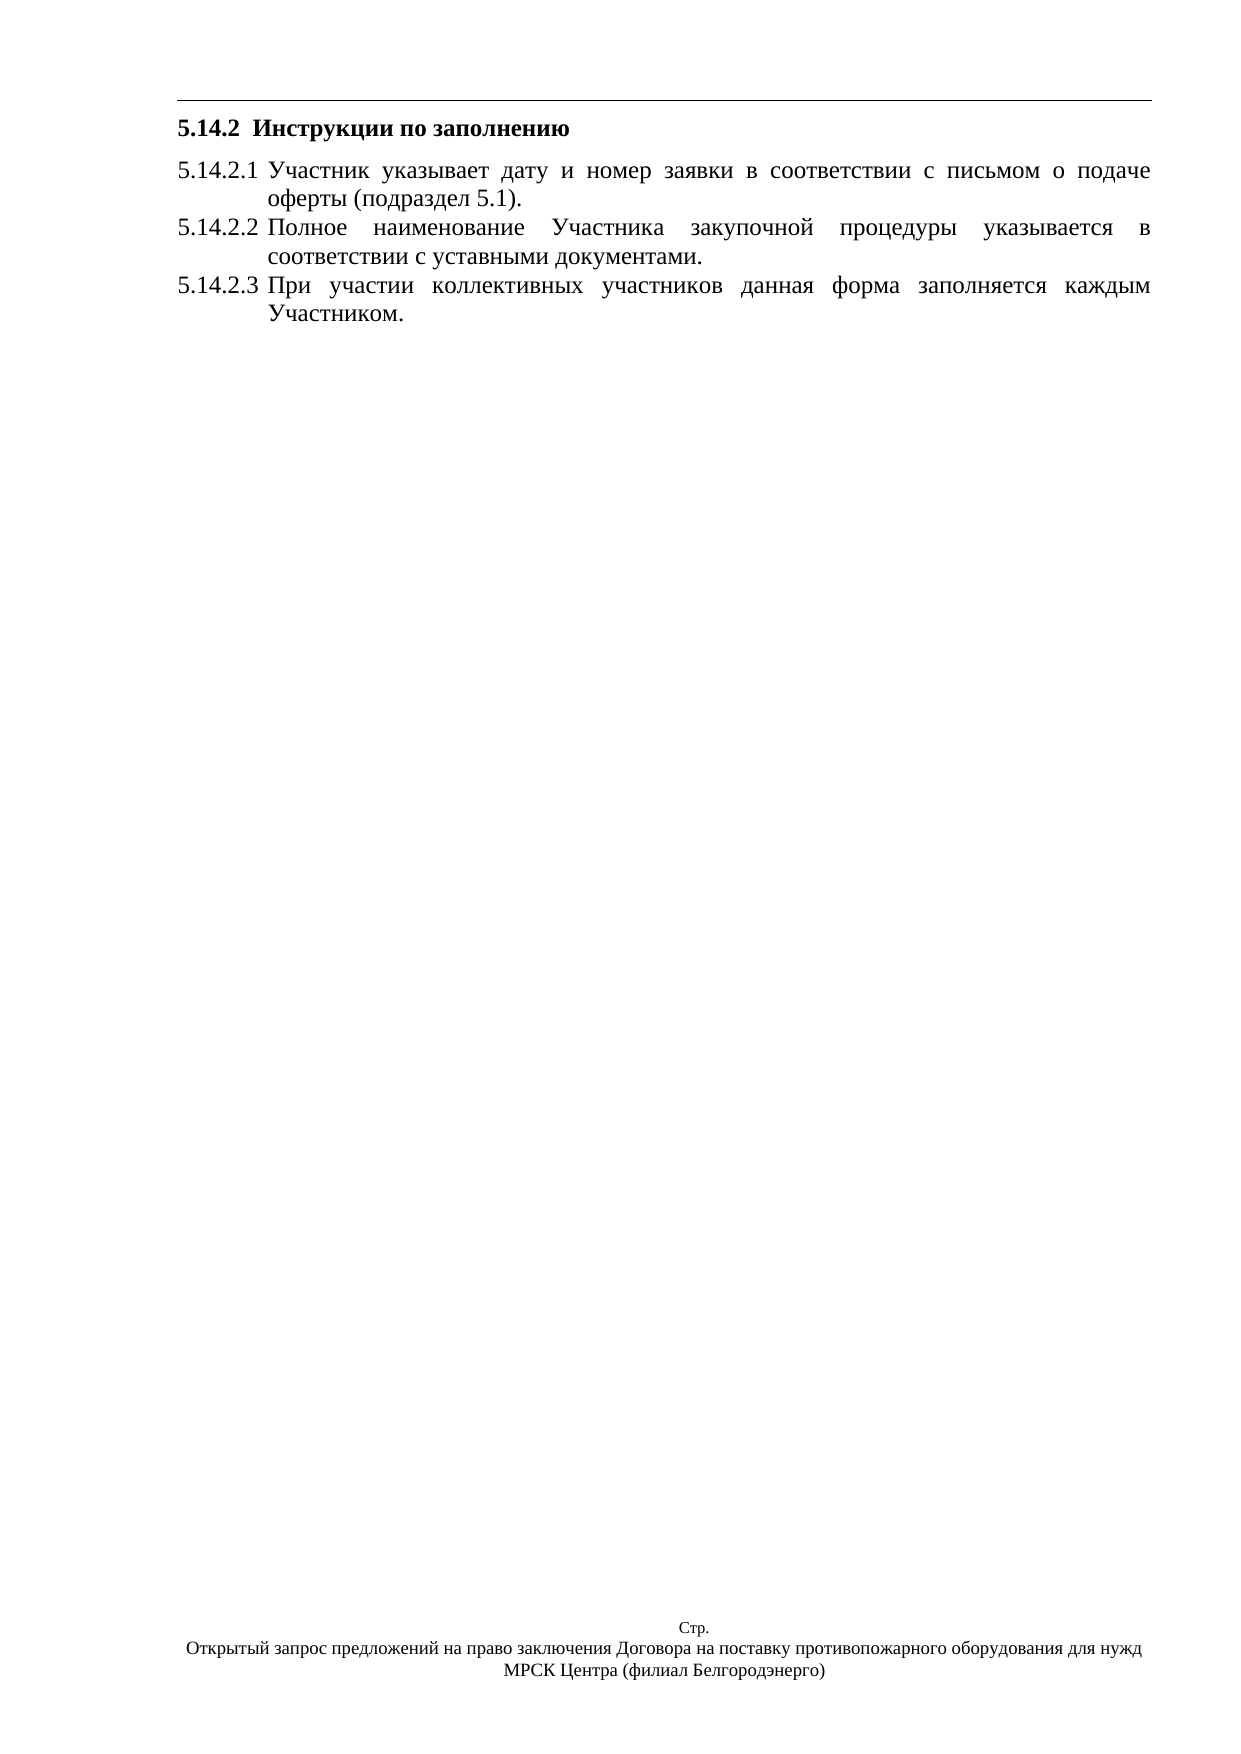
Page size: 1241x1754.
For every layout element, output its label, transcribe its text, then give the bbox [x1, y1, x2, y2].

subtitle Инструкции по заполнению [177, 113, 1152, 142]
list Полное наименование Участника закупочной процедуры указывается в соответствии с уставными документами. [177, 212, 1152, 270]
list При участии коллективных участников данная форма заполняется каждым Участником. [177, 270, 1152, 327]
